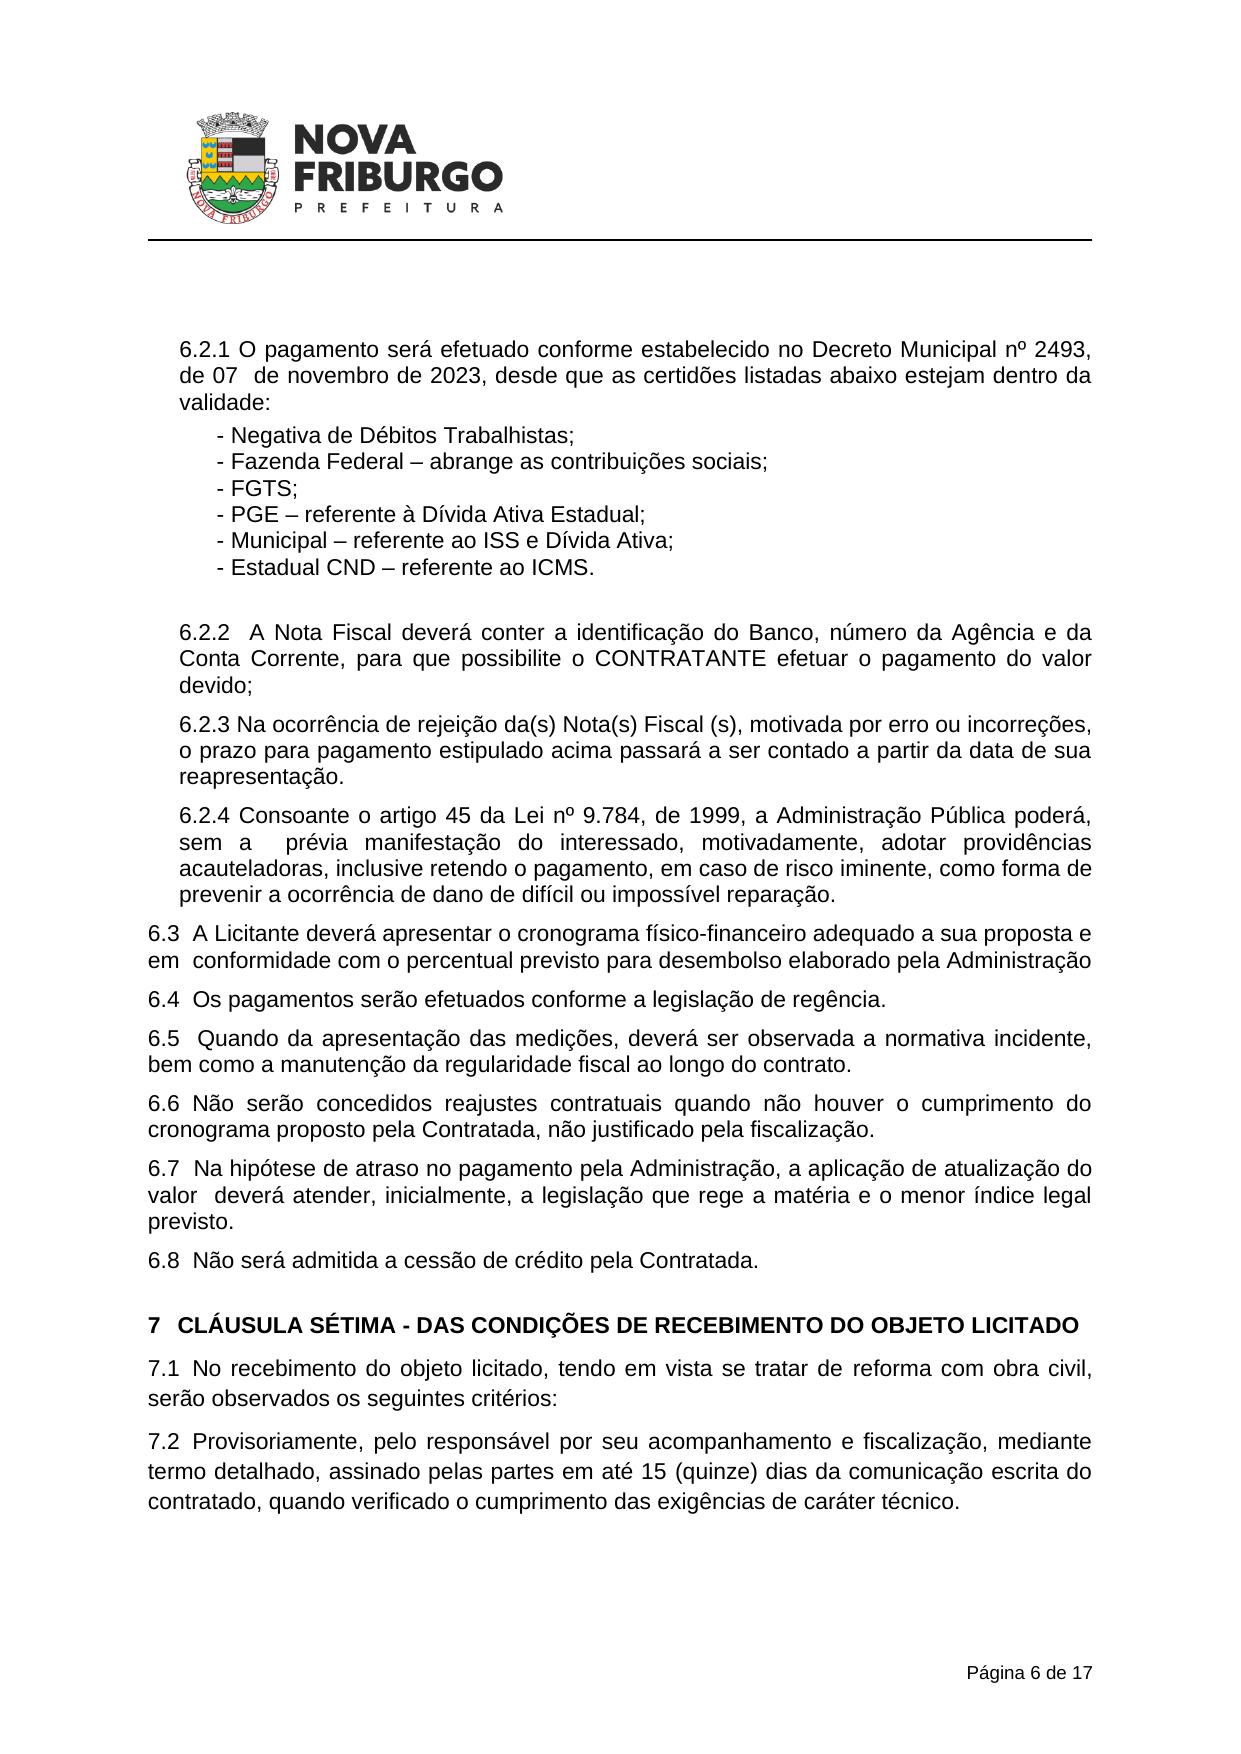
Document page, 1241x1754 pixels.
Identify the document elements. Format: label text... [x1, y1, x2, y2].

text - Fazenda Federal – abrange as contribuições sociais; [216, 448, 1092, 474]
list 6.2.2 A Nota Fiscal deverá conter a identificação do Banco, número da Agência e da Conta Corrente, para que possibilite o CONTRATANTE efetuar o pagamento do valor devido; [179, 619, 1092, 698]
list 6.2.1 O pagamento será efetuado conforme estabelecido no Decreto Municipal nº 2493, de 07 de novembro de 2023, desde que as certidões listadas abaixo estejam dentro da validade: [179, 336, 1092, 415]
list 6.4 Os pagamentos serão efetuados conforme a legislação de regência. [148, 986, 1092, 1012]
text - PGE – referente à Dívida Ativa Estadual; [216, 501, 1092, 527]
text - Estadual CND – referente ao ICMS. [216, 554, 1092, 580]
text - Municipal – referente ao ISS e Dívida Ativa; [216, 527, 1092, 554]
picture [147, 100, 542, 238]
text - FGTS; [216, 474, 1092, 501]
list 6.5 Quando da apresentação das medições, deverá ser observada a normativa incidente, bem como a manutenção da regularidade fiscal ao longo do contrato. [148, 1024, 1092, 1077]
list 6.7 Na hipótese de atraso no pagamento pela Administração, a aplicação de atualização do valor deverá atender, inicialmente, a legislação que rege a matéria e o menor índice legal previsto. [148, 1155, 1092, 1234]
subtitle - Negativa de Débitos Trabalhistas; [216, 424, 1092, 448]
list Provisoriamente, pelo responsável por seu acompanhamento e fiscalização, mediante termo detalhado, assinado pelas partes em até 15 (quinze) dias da comunicação escrita do contratado, quando verificado o cumprimento das exigências de caráter técnico. [148, 1428, 1092, 1514]
list 6.2.4 Consoante o artigo 45 da Lei nº 9.784, de 1999, a Administração Pública poderá, sem a prévia manifestação do interessado, motivadamente, adotar providências acauteladoras, inclusive retendo o pagamento, em caso de risco iminente, como forma de prevenir a ocorrência de dano de difícil ou impossível reparação. [179, 802, 1092, 908]
list 6.3 A Licitante deverá apresentar o cronograma físico-financeiro adequado a sua proposta e em conformidade com o percentual previsto para desembolso elaborado pela Administração [148, 920, 1092, 973]
list 6.8 Não será admitida a cessão de crédito pela Contratada. [148, 1247, 1092, 1273]
list CLÁUSULA SÉTIMA - DAS CONDIÇÕES DE RECEBIMENTO DO OBJETO LICITADO [148, 1312, 1092, 1338]
list No recebimento do objeto licitado, tendo em vista se tratar de reforma com obra civil, serão observados os seguintes critérios: [148, 1355, 1092, 1411]
list 6.6 Não serão concedidos reajustes contratuais quando não houver o cumprimento do cronograma proposto pela Contratada, não justificado pela fiscalização. [148, 1090, 1092, 1143]
list 6.2.3 Na ocorrência de rejeição da(s) Nota(s) Fiscal (s), motivada por erro ou incorreções, o prazo para pagamento estipulado acima passará a ser contado a partir da data de sua reapresentação. [179, 711, 1092, 790]
